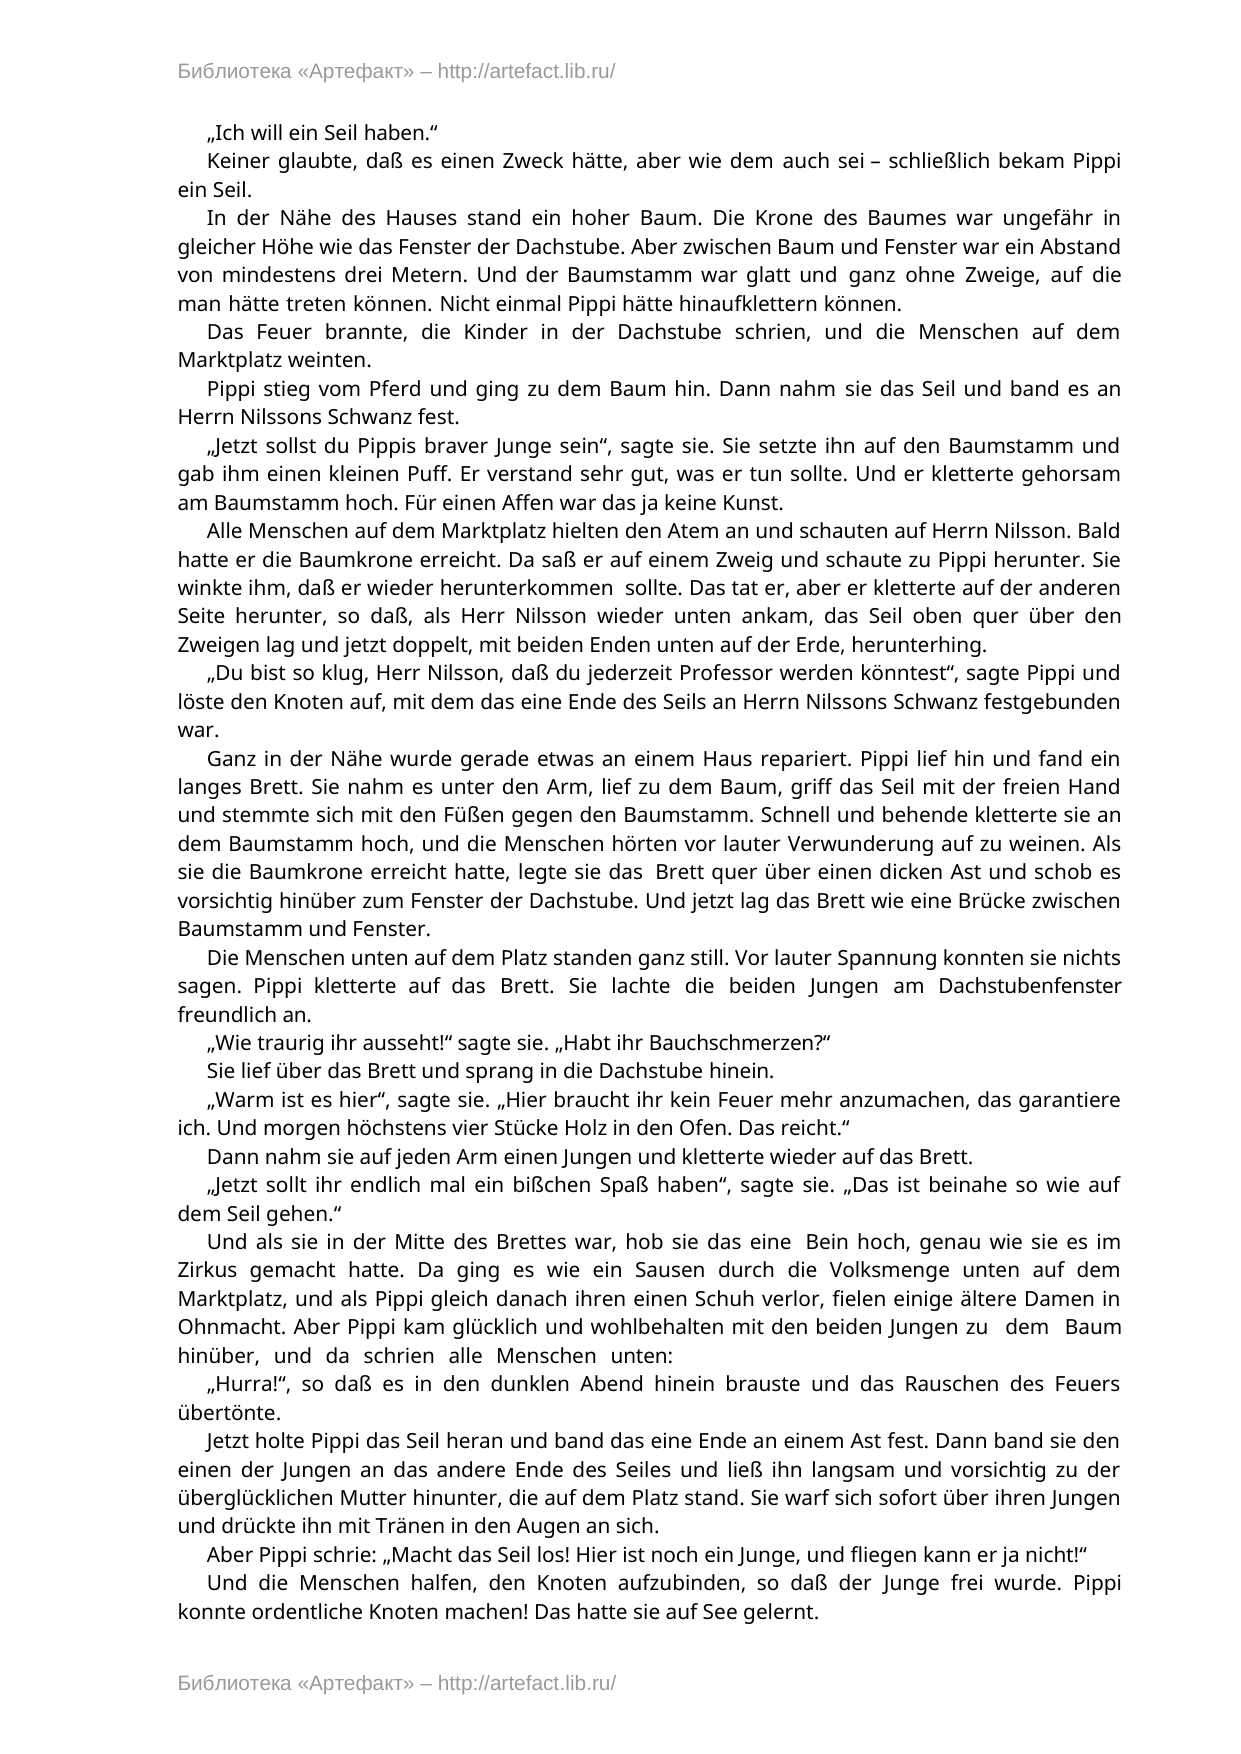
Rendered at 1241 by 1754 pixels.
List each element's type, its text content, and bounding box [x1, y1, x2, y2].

text „Jetzt sollst du Pippis braver Junge sein“, sagte sie. Sie setzte ihn auf den Baumstamm und gab ihm einen kleinen Puff. Er verstand sehr gut, was er tun sollte. Und er kletterte gehorsam am Baumstamm hoch. Für einen Affen war das ja keine Kunst. [177, 431, 1122, 516]
text Dann nahm sie auf jeden Arm einen Jungen und kletterte wieder auf das Brett. [177, 1142, 1122, 1170]
text „Warm ist es hier“, sagte sie. „Hier braucht ihr kein Feuer mehr anzumachen, das garantiere ich. Und morgen höchstens vier Stücke Holz in den Ofen. Das reicht.“ [177, 1085, 1122, 1142]
text „Hurra!“, so daß es in den dunklen Abend hinein brauste und das Rauschen des Feuers übertönte. [177, 1369, 1122, 1426]
text „Ich will ein Seil haben.“ [177, 118, 1122, 147]
text „Wie traurig ihr ausseht!“ sagte sie. „Habt ihr Bauchschmerzen?“ [177, 1028, 1122, 1057]
text Pippi stieg vom Pferd und ging zu dem Baum hin. Dann nahm sie das Seil und band es an Herrn Nilssons Schwanz fest. [177, 374, 1122, 431]
text Jetzt holte Pippi das Seil heran und band das eine Ende an einem Ast fest. Dann band sie den einen der Jungen an das andere Ende des Seiles und ließ ihn langsam und vorsichtig zu der überglücklichen Mutter hinunter, die auf dem Platz stand. Sie warf sich sofort über ihren Jungen und drückte ihn mit Tränen in den Augen an sich. [177, 1426, 1122, 1540]
text Und als sie in der Mitte des Brettes war, hob sie das eine Bein hoch, genau wie sie es im Zirkus gemacht hatte. Da ging es wie ein Sausen durch die Volksmenge unten auf dem Marktplatz, und als Pippi gleich danach ihren einen Schuh verlor, fielen einige ältere Damen in Ohnmacht. Aber Pippi kam glücklich und wohlbehalten mit den beiden Jungen zu dem Baum hinüber, und da schrien alle Menschen unten: [177, 1227, 1122, 1369]
text Und die Menschen halfen, den Knoten aufzubinden, so daß der Junge frei wurde. Pippi konnte ordentliche Knoten machen! Das hatte sie auf See gelernt. [177, 1568, 1122, 1625]
text Alle Menschen auf dem Marktplatz hielten den Atem an und schauten auf Herrn Nilsson. Bald hatte er die Baumkrone erreicht. Da saß er auf einem Zweig und schaute zu Pippi herunter. Sie winkte ihm, daß er wieder herunterkommen sollte. Das tat er, aber er kletterte auf der anderen Seite herunter, so daß, als Herr Nilsson wieder unten ankam, das Seil oben quer über den Zweigen lag und jetzt doppelt, mit beiden Enden unten auf der Erde, herunterhing. [177, 516, 1122, 658]
text Die Menschen unten auf dem Platz standen ganz still. Vor lauter Spannung konnten sie nichts sagen. Pippi kletterte auf das Brett. Sie lachte die beiden Jungen am Dachstubenfenster freundlich an. [177, 943, 1122, 1028]
text Aber Pippi schrie: „Macht das Seil los! Hier ist noch ein Junge, und fliegen kann er ja nicht!“ [177, 1540, 1122, 1568]
text Keiner glaubte, daß es einen Zweck hätte, aber wie dem auch sei – schließlich bekam Pippi ein Seil. [177, 147, 1122, 203]
text In der Nähe des Hauses stand ein hoher Baum. Die Krone des Baumes war ungefähr in gleicher Höhe wie das Fenster der Dachstube. Aber zwischen Baum und Fenster war ein Abstand von mindestens drei Metern. Und der Baumstamm war glatt und ganz ohne Zweige, auf die man hätte treten können. Nicht einmal Pippi hätte hinaufklettern können. [177, 203, 1122, 317]
text „Jetzt sollt ihr endlich mal ein bißchen Spaß haben“, sagte sie. „Das ist beinahe so wie auf dem Seil gehen.“ [177, 1170, 1122, 1227]
text Sie lief über das Brett und sprang in die Dachstube hinein. [177, 1057, 1122, 1085]
text Das Feuer brannte, die Kinder in der Dachstube schrien, und die Menschen auf dem Marktplatz weinten. [177, 317, 1122, 374]
text „Du bist so klug, Herr Nilsson, daß du jederzeit Professor werden könntest“, sagte Pippi und löste den Knoten auf, mit dem das eine Ende des Seils an Herrn Nilssons Schwanz festgebunden war. [177, 658, 1122, 744]
text Ganz in der Nähe wurde gerade etwas an einem Haus repariert. Pippi lief hin und fand ein langes Brett. Sie nahm es unter den Arm, lief zu dem Baum, griff das Seil mit der freien Hand und stemmte sich mit den Füßen gegen den Baumstamm. Schnell und behende kletterte sie an dem Baumstamm hoch, und die Menschen hörten vor lauter Verwunderung auf zu weinen. Als sie die Baumkrone erreicht hatte, legte sie das Brett quer über einen dicken Ast und schob es vorsichtig hinüber zum Fenster der Dachstube. Und jetzt lag das Brett wie eine Brücke zwischen Baumstamm und Fenster. [177, 744, 1122, 943]
